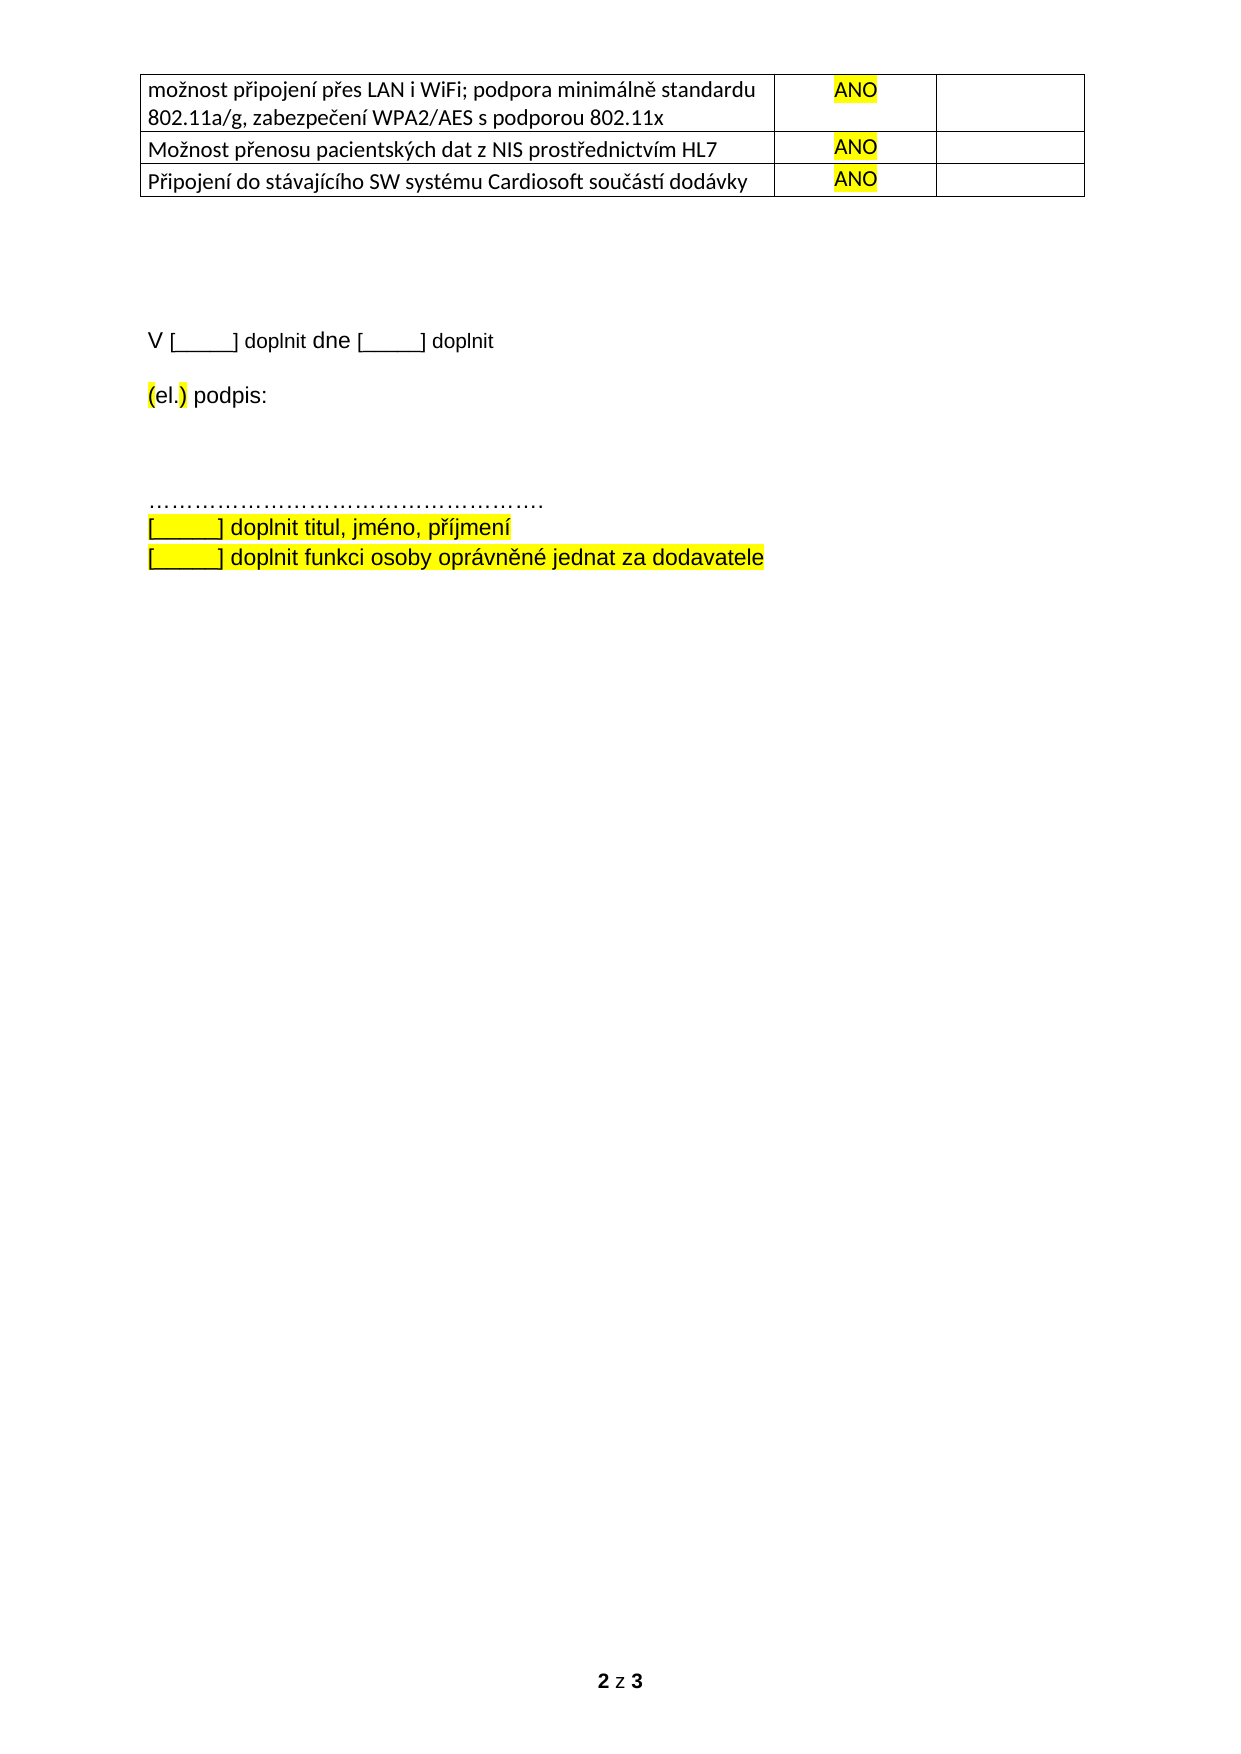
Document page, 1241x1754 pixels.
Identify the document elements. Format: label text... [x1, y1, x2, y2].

table_cell ANO [775, 164, 936, 196]
text ……………………………………………. [148, 487, 1093, 514]
text V dne [148, 327, 1093, 353]
table_cell ANO [775, 132, 936, 163]
text (el.) podpis: [187, 382, 1093, 408]
table_cell možnost připojení přes LAN i WiFi; podpora minimálně standardu 802.11a/g, zabezpečení WPA2/AES s podporou 802.11x [141, 75, 774, 131]
table_cell Připojení do stávajícího SW systému Cardiosoft součástí dodávky [141, 164, 774, 196]
table_cell Možnost přenosu pacientských dat z NIS prostřednictvím HL7 [141, 132, 774, 163]
table_cell [937, 164, 1084, 196]
table_cell [937, 132, 1084, 163]
table_cell [937, 75, 1084, 131]
table_cell ANO [775, 75, 936, 131]
